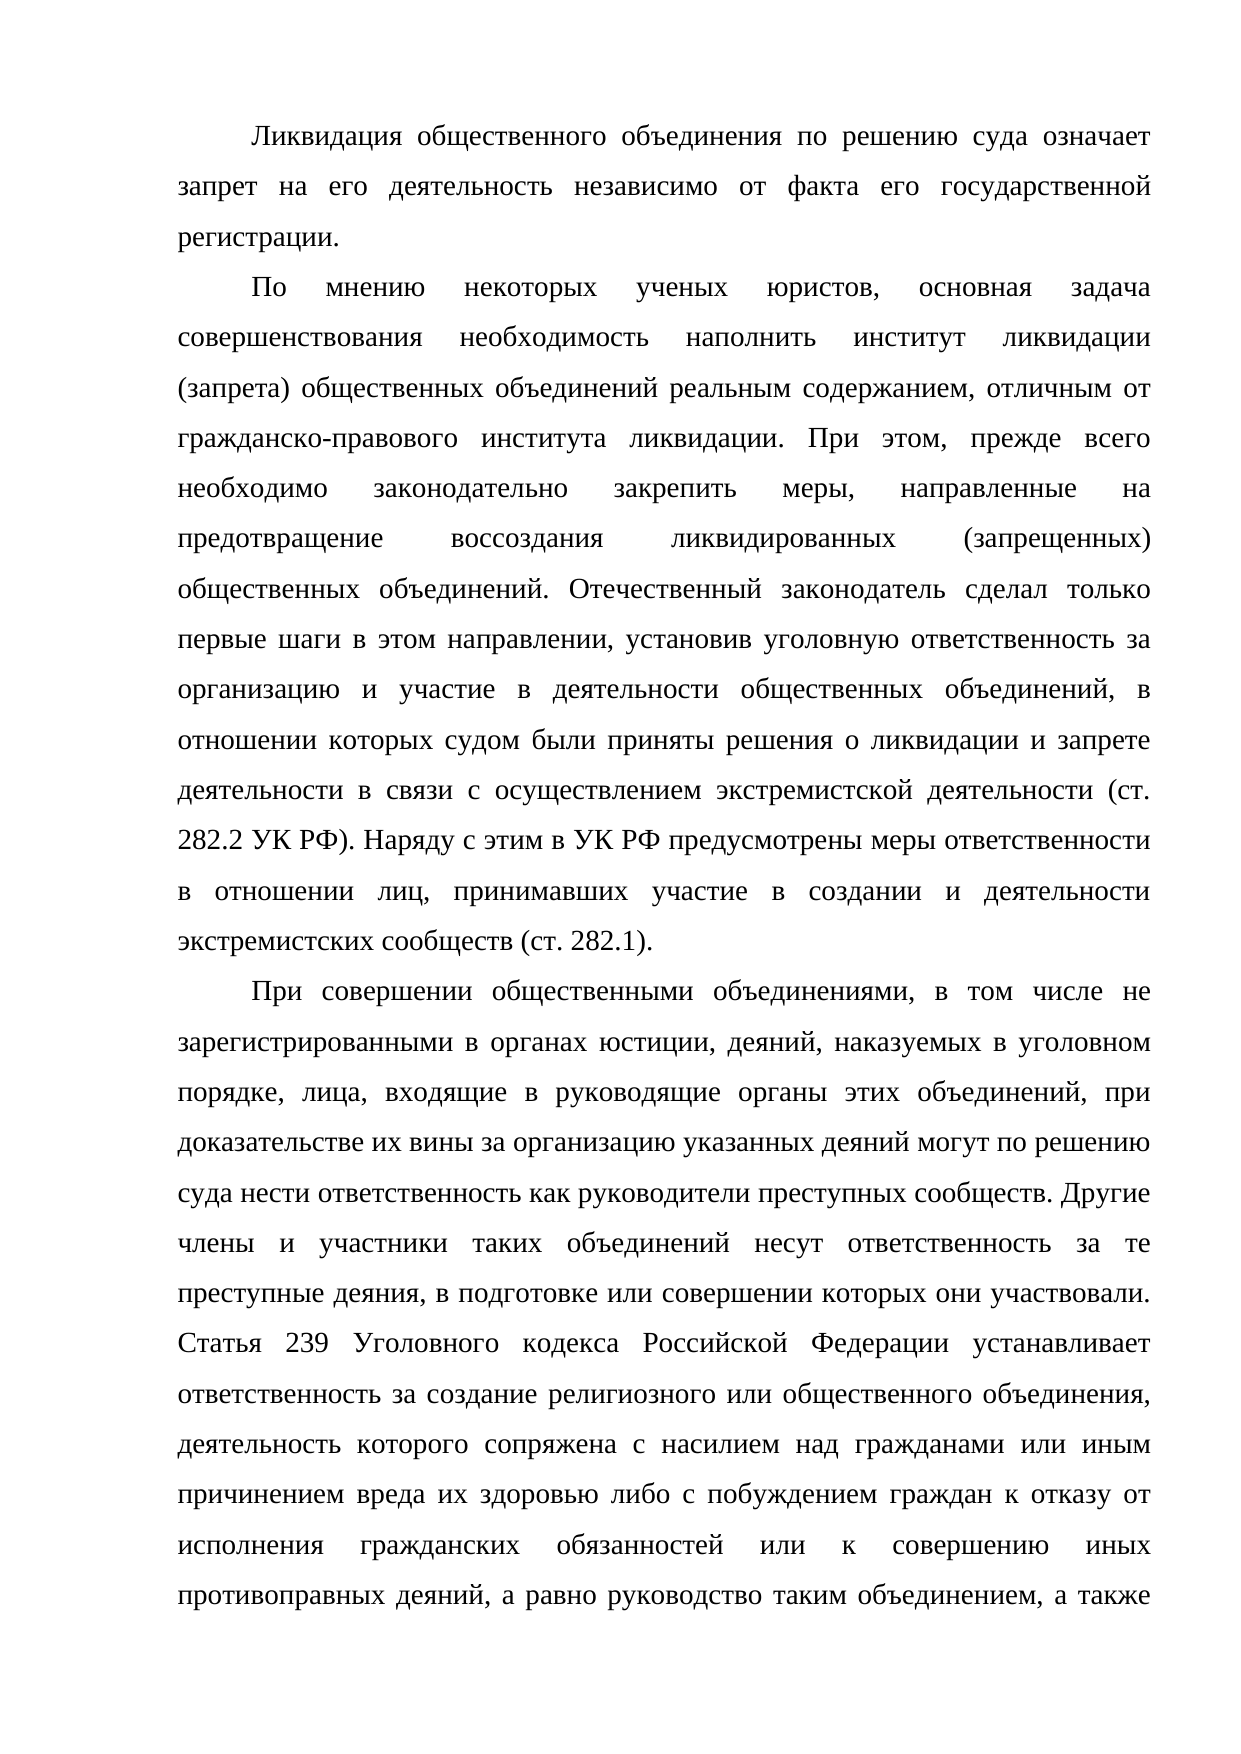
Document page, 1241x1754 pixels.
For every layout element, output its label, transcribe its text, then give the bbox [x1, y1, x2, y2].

text Ликвидация общественного объединения по решению суда означает запрет на его деятельность независимо от факта его государственной регистрации. [177, 118, 1152, 252]
text По мнению некоторых ученых юристов, основная задача совершенствования необходимость наполнить институт ликвидации (запрета) общественных объединений реальным содержанием, отличным от гражданско-правового института ликвидации. При этом, прежде всего необходимо законодательно закрепить меры, направленные на предотвращение воссоздания ликвидированных (запрещенных) общественных объединений. Отечественный законодатель сделал только первые шаги в этом направлении, установив уголовную ответственность за организацию и участие в деятельности общественных объединений, в отношении которых судом были приняты решения о ликвидации и запрете деятельности в связи с осуществлением экстремистской деятельности (ст. 282.2 УК РФ). Наряду с этим в УК РФ предусмотрены меры ответственности в отношении лиц, принимавших участие в создании и деятельности экстремистских сообществ (ст. 282.1). [177, 269, 1152, 957]
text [177, 973, 1152, 1611]
